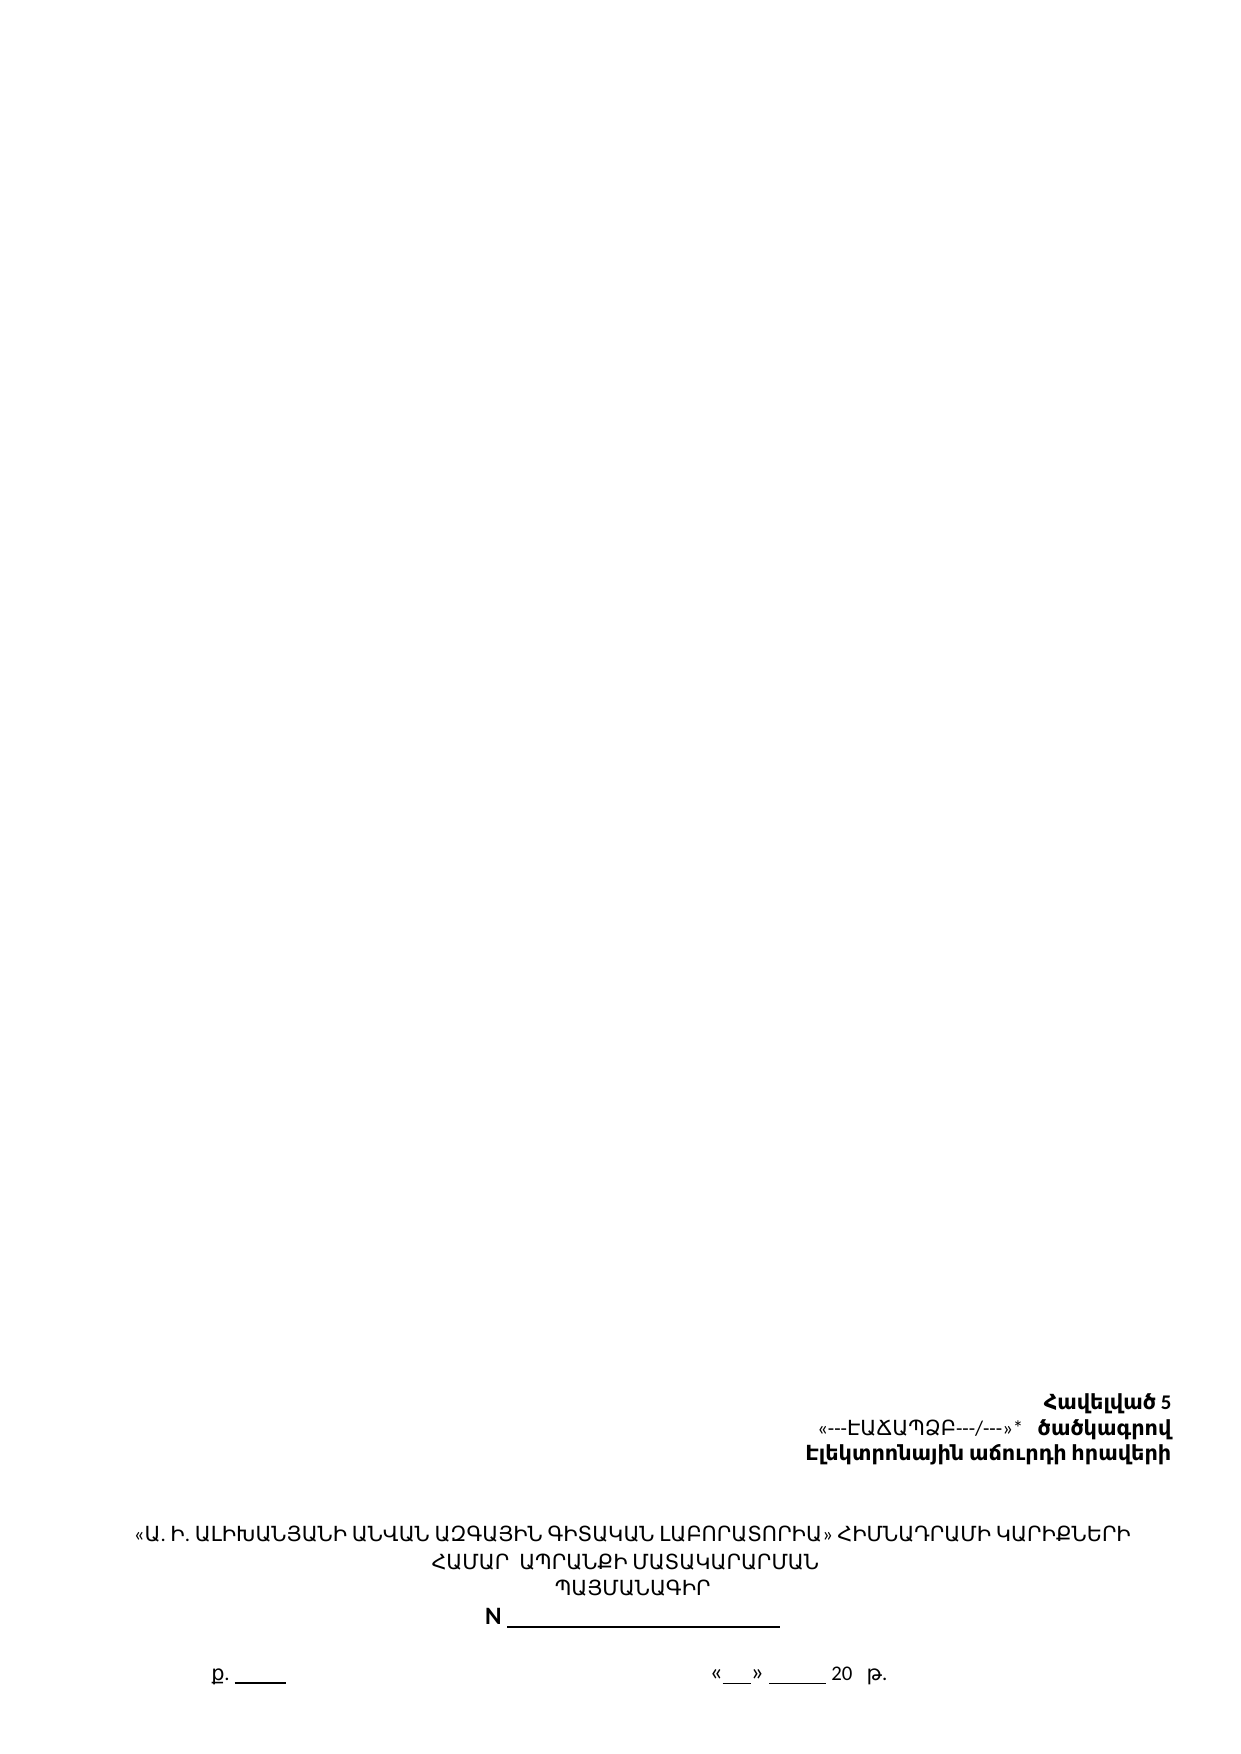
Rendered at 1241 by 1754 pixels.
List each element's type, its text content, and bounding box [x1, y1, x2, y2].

text «Ա. Ի. ԱԼԻԽԱՆՅԱՆԻ ԱՆՎԱՆ ԱԶԳԱՅԻՆ ԳԻՏԱԿԱՆ ԼԱԲՈՐԱՏՈՐԻԱ» ՀԻՄՆԱԴՐԱՄԻ ԿԱՐԻՔՆԵՐԻ ՀԱՄԱՐ ԱՊՐԱՆՔԻ ՄԱՏԱԿԱՐԱՐՄԱՆ [79, 1522, 1171, 1575]
text «---ԷԱՃԱՊՁԲ---/---»* ծածկագրով [94, 1415, 1171, 1440]
text Էլեկտրոնային աճուրդի հրավերի [94, 1440, 1171, 1466]
text Հավելված 5 [94, 1389, 1171, 1415]
text ք. « » 20 թ. [94, 1656, 1171, 1687]
text ՊԱՅՄԱՆԱԳԻՐ [79, 1575, 1171, 1601]
text N [79, 1601, 1171, 1631]
